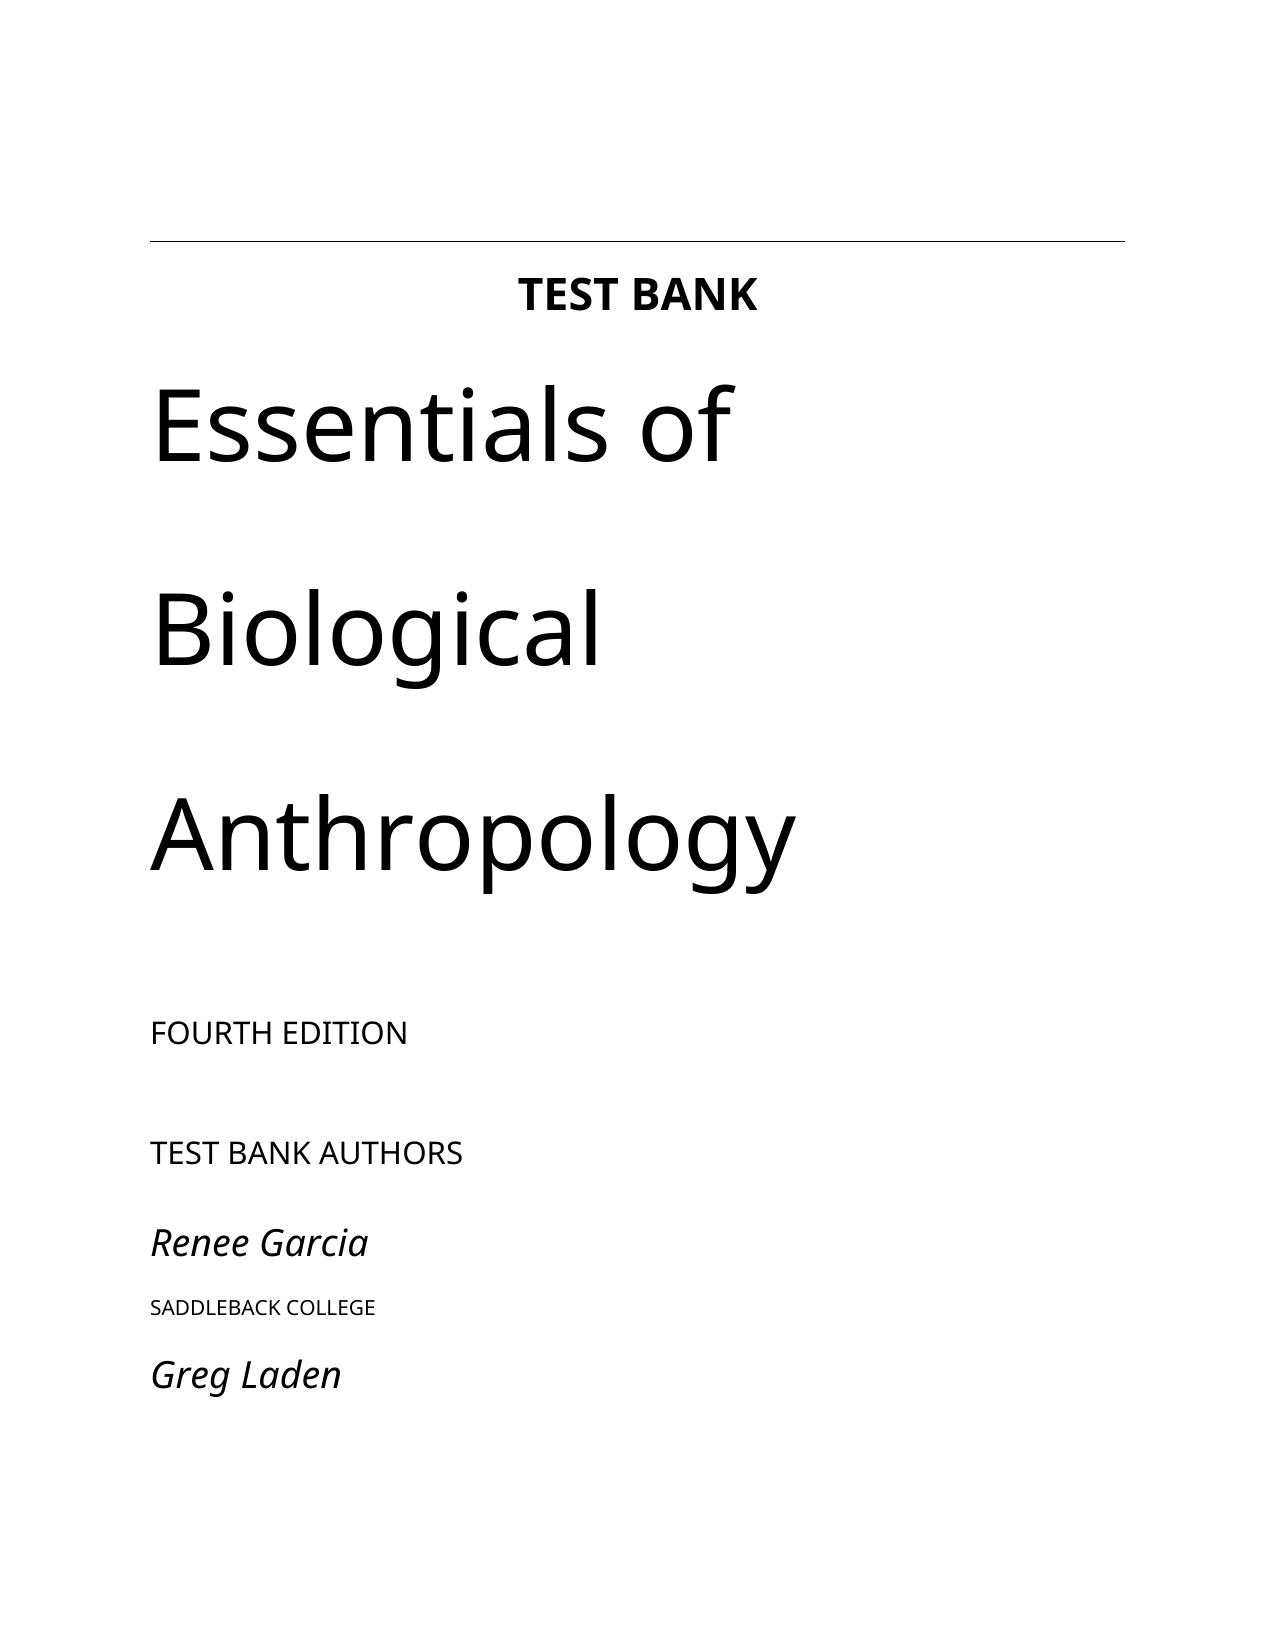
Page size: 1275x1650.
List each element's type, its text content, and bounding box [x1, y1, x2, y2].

text SADDLEBACK COLLEGE [150, 1293, 1125, 1322]
text fourth EDITION [150, 1011, 1125, 1054]
text Greg Laden [150, 1348, 1125, 1399]
text Test bank Authors [150, 1131, 1125, 1174]
text Renee Garcia [150, 1217, 1125, 1268]
text TEST BANK [150, 263, 1125, 324]
text Essentials of Biological Anthropology [150, 354, 1125, 899]
